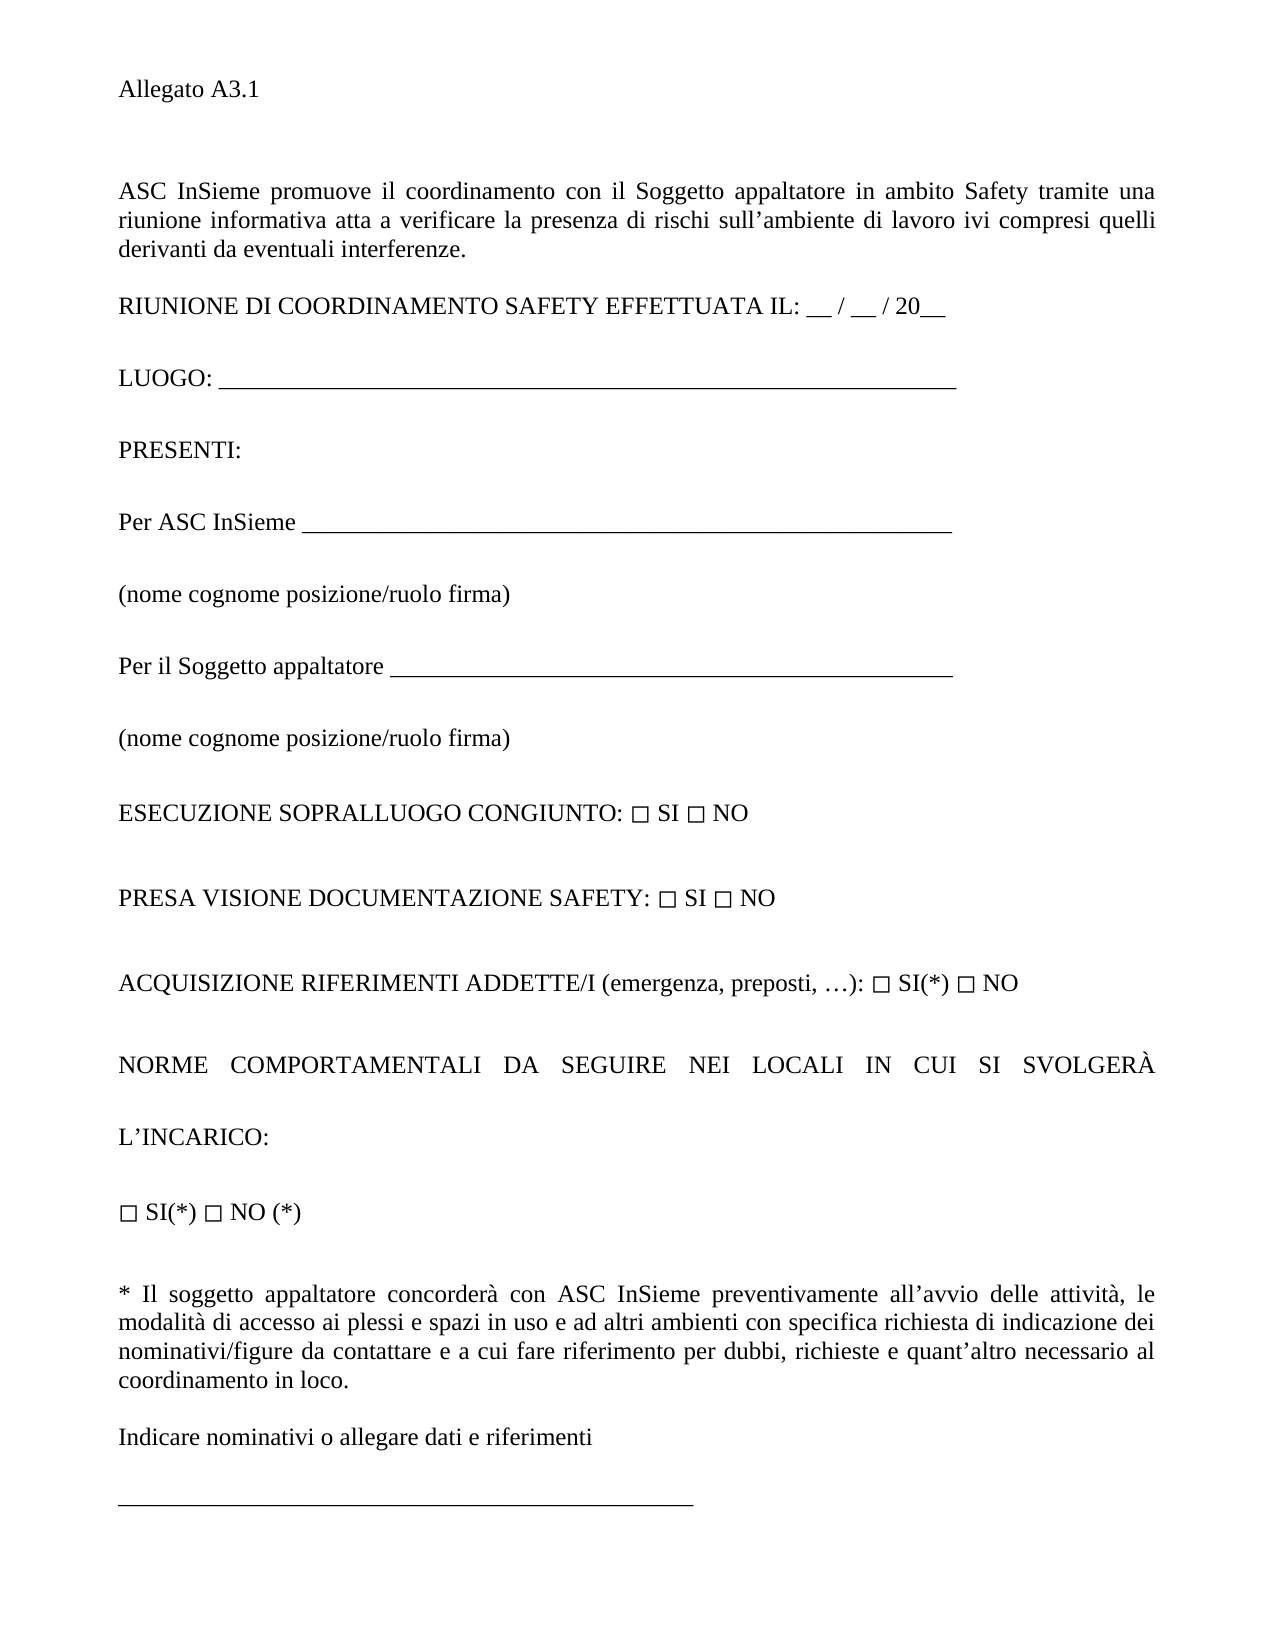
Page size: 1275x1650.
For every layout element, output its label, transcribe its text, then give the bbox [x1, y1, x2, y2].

text ACQUISIZIONE RIFERIMENTI ADDETTE/I (emergenza, preposti, …): ◻ SI(*) ◻ NO [118, 965, 1157, 999]
text Per il Soggetto appaltatore _____________________________________________ [118, 651, 1157, 679]
text Indicare nominativi o allegare dati e riferimenti [118, 1422, 1157, 1451]
text ASC InSieme promuove il coordinamento con il Soggetto appaltatore in ambito Safety tramite una riunione informativa atta a verificare la presenza di rischi sull’ambiente di lavoro ivi compresi quelli derivanti da eventuali interferenze. [118, 176, 1157, 263]
text NORME COMPORTAMENTALI DA SEGUIRE NEI LOCALI IN CUI SI SVOLGERÀ L’INCARICO: [118, 1050, 1157, 1150]
text LUOGO: ___________________________________________________________ [118, 363, 1157, 392]
text PRESA VISIONE DOCUMENTAZIONE SAFETY: ◻ SI ◻ NO [118, 879, 1157, 914]
text RIUNIONE DI COORDINAMENTO SAFETY EFFETTUATA IL: __ / __ / 20__ [118, 291, 1157, 320]
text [118, 1480, 1157, 1509]
text PRESENTI: [118, 435, 1157, 464]
text (nome cognome posizione/ruolo firma) [118, 579, 1157, 608]
text ESECUZIONE SOPRALLUOGO CONGIUNTO: ◻ SI ◻ NO [118, 794, 1157, 828]
text (nome cognome posizione/ruolo firma) [118, 723, 1157, 751]
text Per ASC InSieme ____________________________________________________ [118, 507, 1157, 536]
text ◻ SI(*) ◻ NO (*) [118, 1193, 1157, 1228]
text * Il soggetto appaltatore concorderà con ASC InSieme preventivamente all’avvio delle attività, le modalità di accesso ai plessi e spazi in uso e ad altri ambienti con specifica richiesta di indicazione dei nominativi/figure da contattare e a cui fare riferimento per dubbi, richieste e quant’altro necessario al coordinamento in loco. [118, 1279, 1157, 1394]
